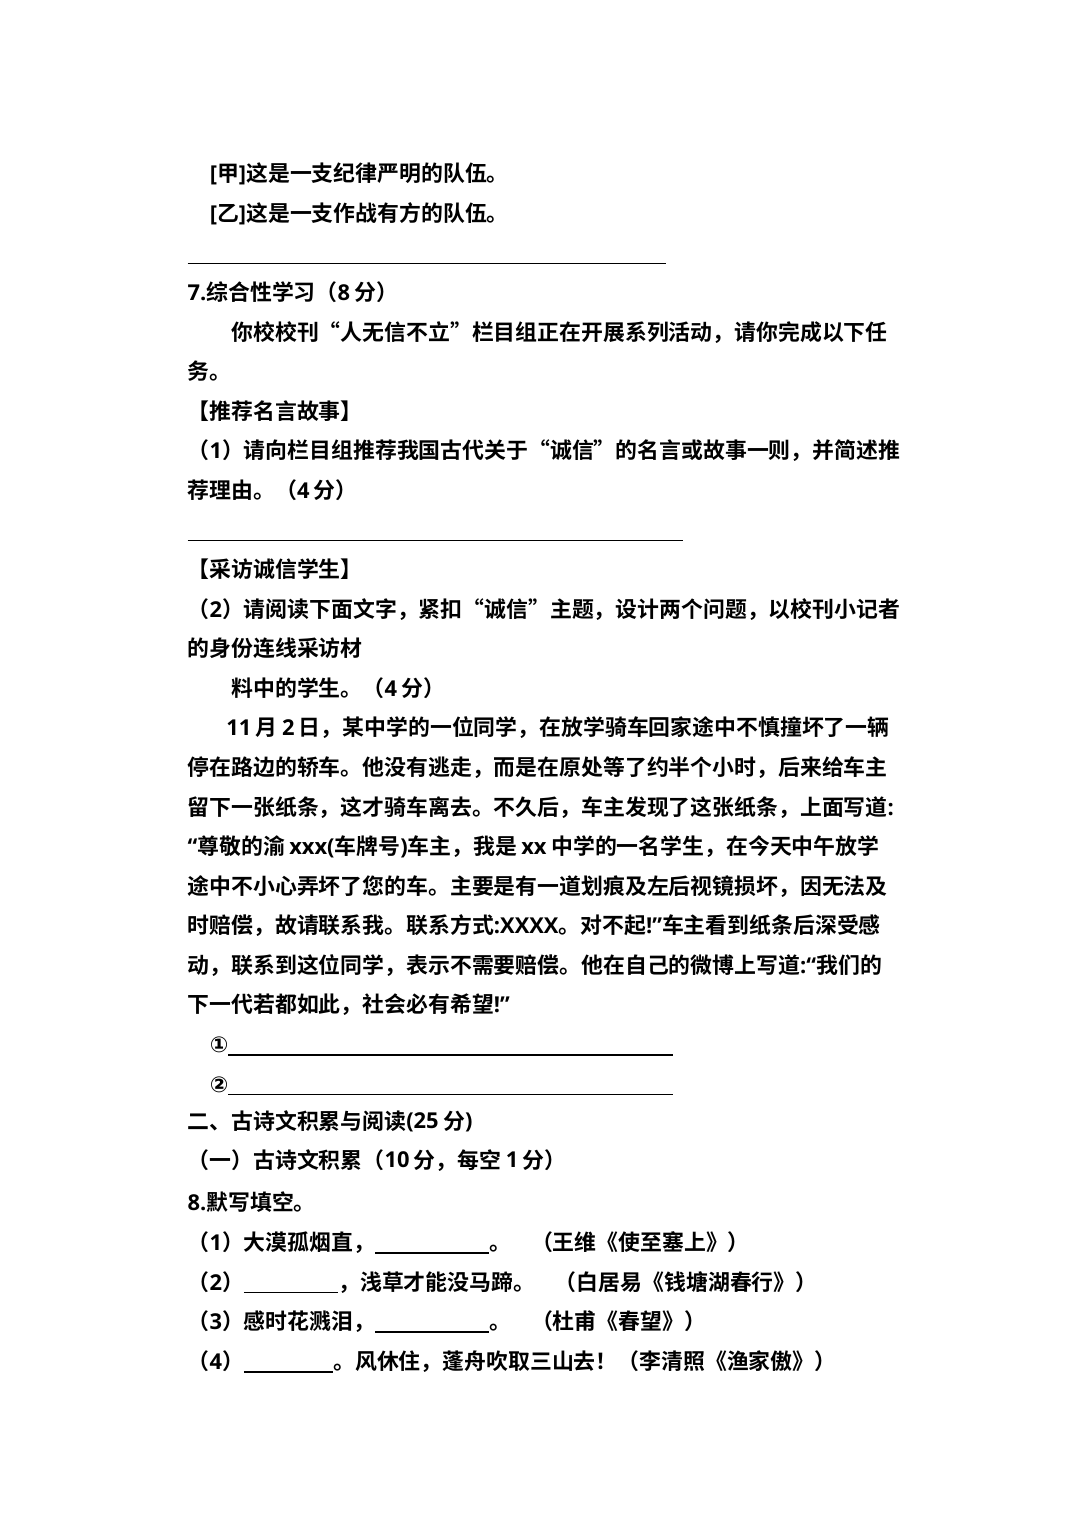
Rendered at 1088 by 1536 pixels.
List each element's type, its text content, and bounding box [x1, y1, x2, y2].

text 7.综合性学习（8分） [187, 269, 900, 308]
text （1）请向栏目组推荐我国古代关于“诚信”的名言或故事一则，并简述推荐理由。（4分） [187, 427, 900, 506]
text [甲]这是一支纪律严明的队伍。 [187, 150, 900, 189]
text [乙]这是一支作战有方的队伍。 [187, 189, 900, 229]
text 8.默写填空。 [187, 1179, 900, 1219]
text 二、古诗文积累与阅读(25分) [187, 1100, 900, 1139]
text （3）感时花溅泪， 。 （杜甫《春望》） [187, 1298, 900, 1337]
text 你校校刊“人无信不立”栏目组正在开展系列活动，请你完成以下任务。 [187, 308, 900, 387]
text （1）大漠孤烟直， 。 （王维《使至塞上》） [187, 1219, 900, 1258]
text ① [187, 1021, 900, 1060]
text （2） ，浅草才能没马蹄。 （白居易《钱塘湖春行》） [187, 1258, 900, 1298]
text 11月2日，某中学的一位同学，在放学骑车回家途中不慎撞坏了一辆停在路边的轿车。他没有逃走，而是在原处等了约半个小时，后来给车主留下一张纸条，这才骑车离去。不久后，车主发现了这张纸条，上面写道:“尊敬的渝xxx(车牌号)车主，我是xx中学的一名学生，在今天中午放学途中不小心弄坏了您的车。主要是有一道划痕及左后视镜损坏，因无法及时赔偿，故请联系我。联系方式:XXXX。对不起!”车主看到纸条后深受感动，联系到这位同学，表示不需要赔偿。他在自己的微博上写道:“我们的下一代若都如此，社会必有希望!” [187, 704, 900, 1021]
text 料中的学生。（4分） [187, 664, 900, 704]
list 请阅读下面文字，紧扣“诚信”主题，设计两个问题，以校刊小记者的身份连线采访材 [187, 585, 900, 664]
text （4） 。风休住，蓬舟吹取三山去！（李清照《渔家傲》） [187, 1337, 900, 1377]
text 【推荐名言故事】 [187, 387, 900, 427]
text ② [187, 1060, 900, 1100]
text 【采访诚信学生】 [187, 546, 900, 585]
text （一）古诗文积累（10分，每空1分） [187, 1139, 900, 1179]
